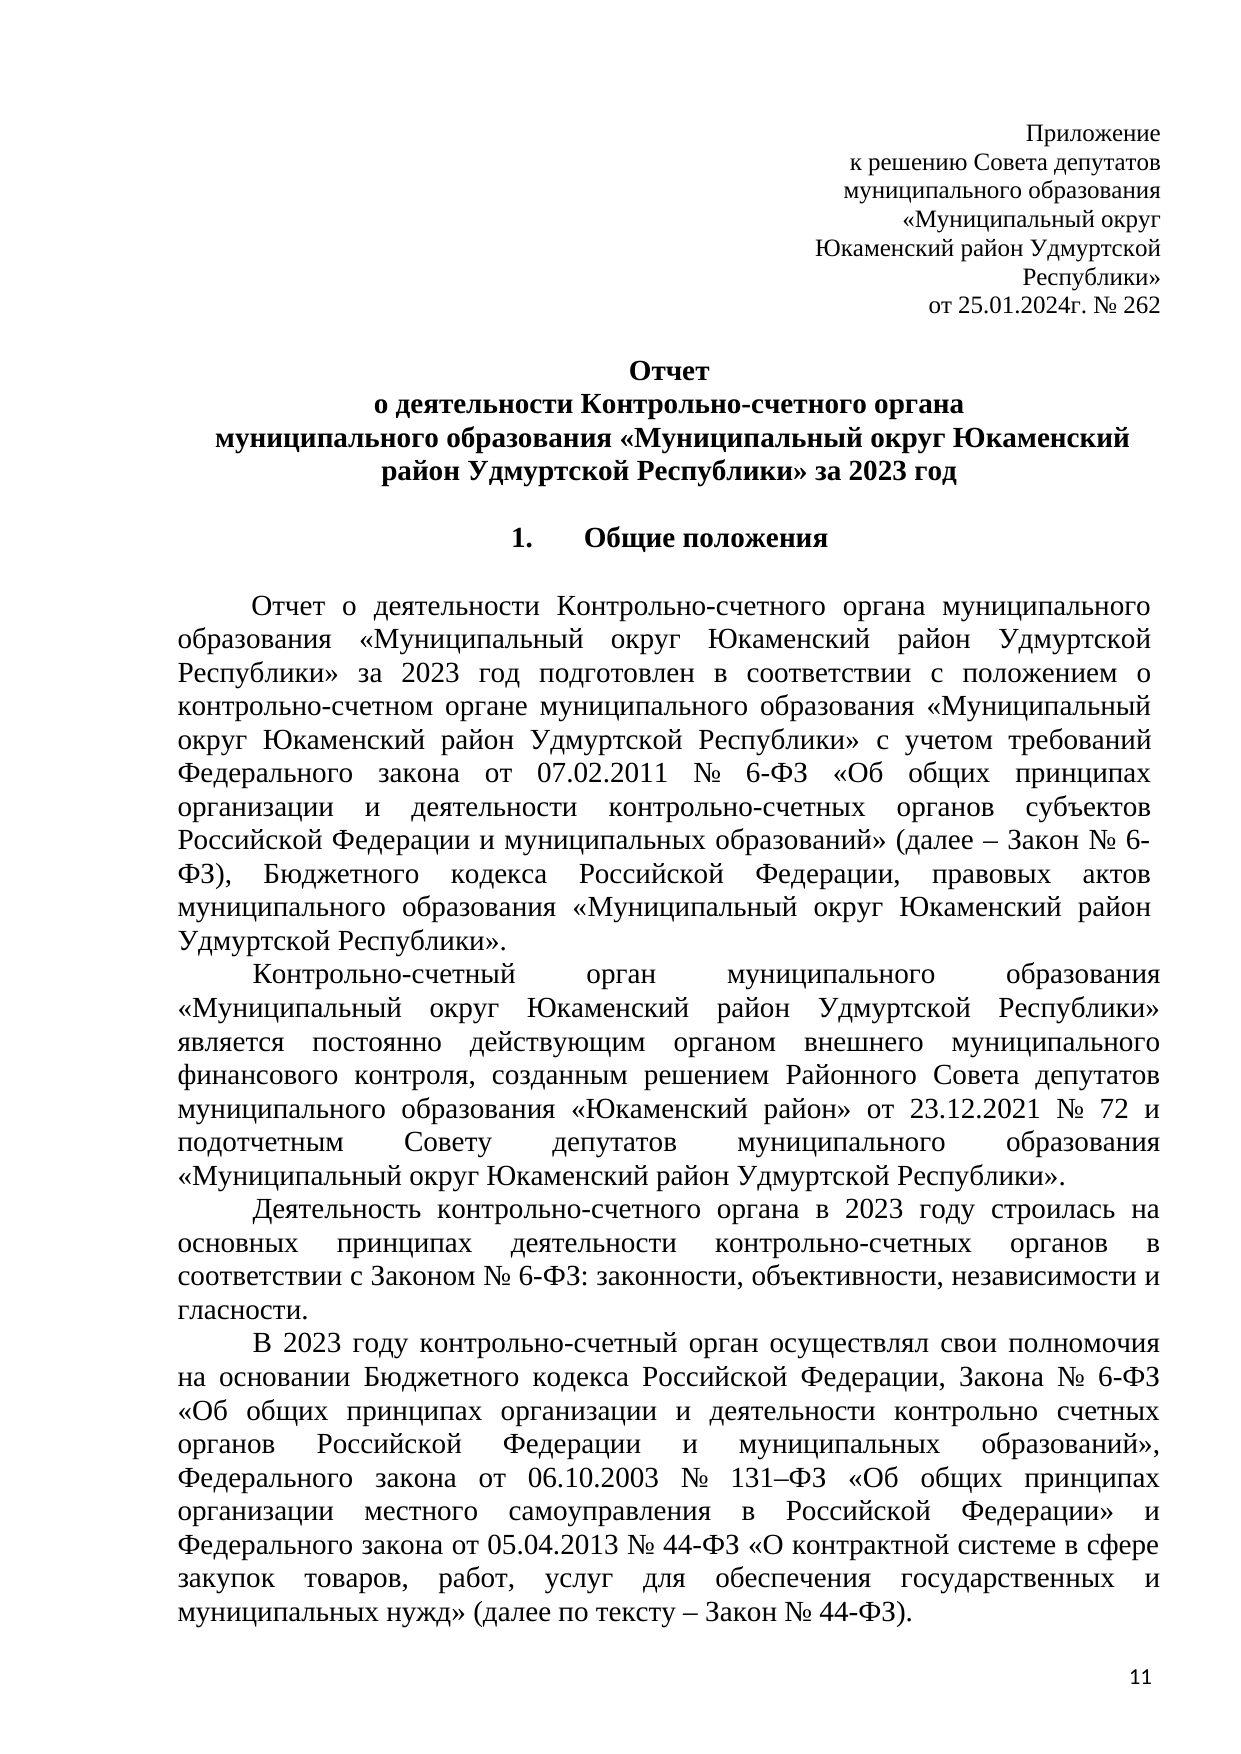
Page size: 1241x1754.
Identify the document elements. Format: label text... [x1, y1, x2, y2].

text муниципального образования [693, 176, 1161, 204]
text Деятельность контрольно-счетного органа в 2023 году строилась на основных принципах деятельности контрольно-счетных органов в соответствии с Законом № 6-ФЗ: законности, объективности, независимости и гласности. [177, 1191, 1161, 1326]
list Общие положения [177, 521, 1161, 554]
text Контрольно-счетный орган муниципального образования «Муниципальный округ Юкаменский район Удмуртской Республики» является постоянно действующим органом внешнего муниципального финансового контроля, созданным решением Районного Совета депутатов муниципального образования «Юкаменский район» от 23.12.2021 № 72 и подотчетным Совету депутатов муниципального образования «Муниципальный округ Юкаменский район Удмуртской Республики». [177, 957, 1161, 1191]
text от 25.01.2024г. № 262 [693, 291, 1161, 319]
text о деятельности Контрольно-счетного органа [177, 386, 1161, 420]
text В 2023 году контрольно-счетный орган осуществлял свои полномочия на основании Бюджетного кодекса Российской Федерации, Закона № 6-ФЗ «Об общих принципах организации и деятельности контрольно счетных органов Российской Федерации и муниципальных образований», Федерального закона от 06.10.2003 № 131–ФЗ «Об общих принципах организации местного самоуправления в Российской Федерации» и Федерального закона от 05.04.2013 № 44-ФЗ «О контрактной системе в сфере закупок товаров, работ, услуг для обеспечения государственных и муниципальных нужд» (далее по тексту – Закон № 44-ФЗ). [177, 1326, 1161, 1627]
text Отчет о деятельности Контрольно-счетного органа муниципального образования «Муниципальный округ Юкаменский район Удмуртской Республики» за 2023 год подготовлен в соответствии с положением о контрольно-счетном органе муниципального образования «Муниципальный округ Юкаменский район Удмуртской Республики» с учетом требований Федерального закона от 07.02.2011 № 6-ФЗ «Об общих принципах организации и деятельности контрольно-счетных органов субъектов Российской Федерации и муниципальных образований» (далее – Закон № 6-ФЗ), Бюджетного кодекса Российской Федерации, правовых актов муниципального образования «Муниципальный округ Юкаменский район Удмуртской Республики». [177, 588, 1152, 957]
text муниципального образования «Муниципальный округ Юкаменский район Удмуртской Республики» за 2023 год [177, 420, 1161, 487]
text Отчет [177, 353, 1161, 386]
text «Муниципальный округ Юкаменский район Удмуртской Республики» [693, 204, 1161, 291]
text к решению Совета депутатов [693, 147, 1161, 176]
text Приложение [767, 118, 1161, 147]
